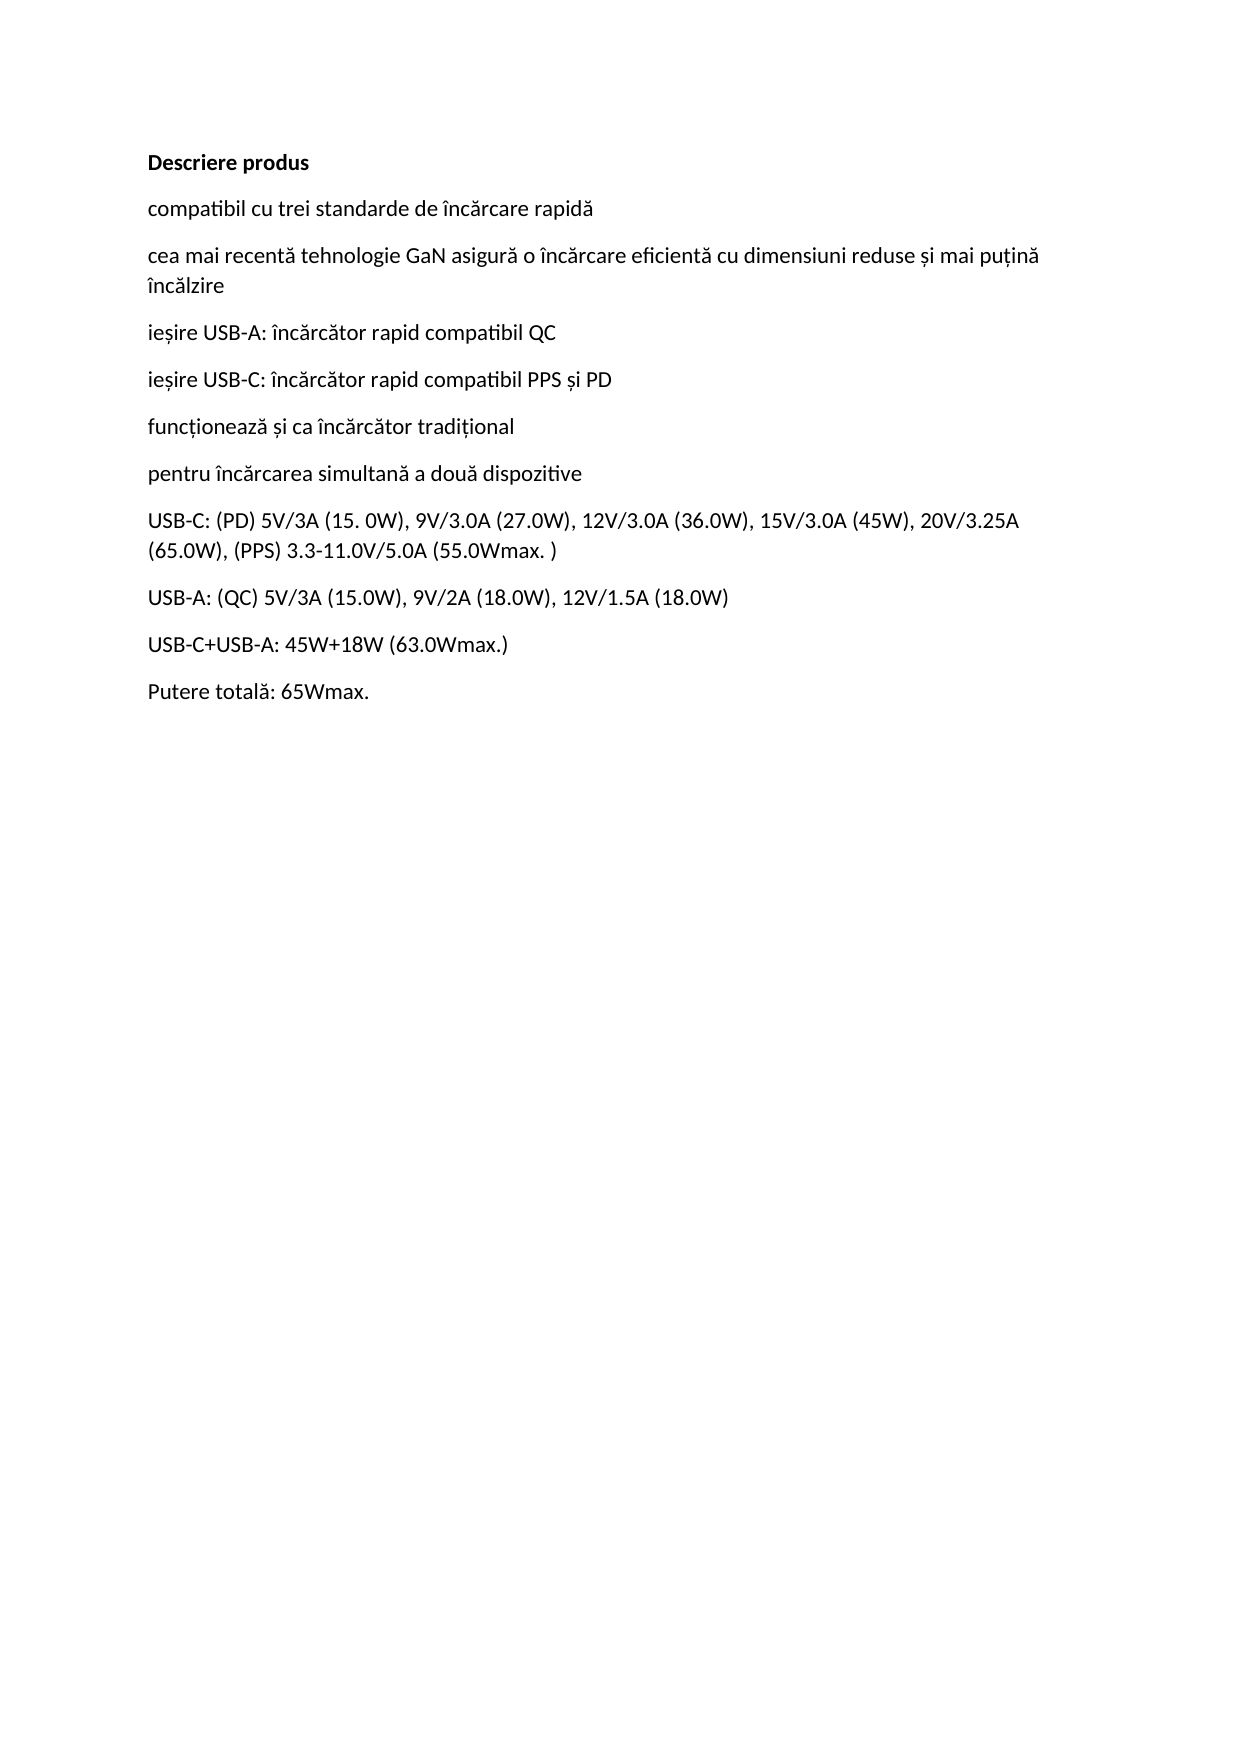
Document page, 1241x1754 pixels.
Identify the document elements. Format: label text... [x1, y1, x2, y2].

text cea mai recentă tehnologie GaN asigură o încărcare eficientă cu dimensiuni reduse și mai puțină încălzire [148, 241, 1093, 299]
text ieșire USB-A: încărcător rapid compatibil QC [148, 318, 1093, 346]
text USB-C+USB-A: 45W+18W (63.0Wmax.) [148, 630, 1093, 658]
text pentru încărcarea simultană a două dispozitive [148, 459, 1093, 487]
text compatibil cu trei standarde de încărcare rapidă [148, 194, 1093, 222]
text USB-C: (PD) 5V/3A (15. 0W), 9V/3.0A (27.0W), 12V/3.0A (36.0W), 15V/3.0A (45W), 20V/3.25A (65.0W), (PPS) 3.3-11.0V/5.0A (55.0Wmax. ) [148, 506, 1093, 564]
text Putere totală: 65Wmax. [148, 677, 1093, 705]
text funcționează și ca încărcător tradițional [148, 412, 1093, 440]
text USB-A: (QC) 5V/3A (15.0W), 9V/2A (18.0W), 12V/1.5A (18.0W) [148, 583, 1093, 611]
text Descriere produs [148, 148, 1093, 176]
text ieșire USB-C: încărcător rapid compatibil PPS și PD [148, 365, 1093, 393]
